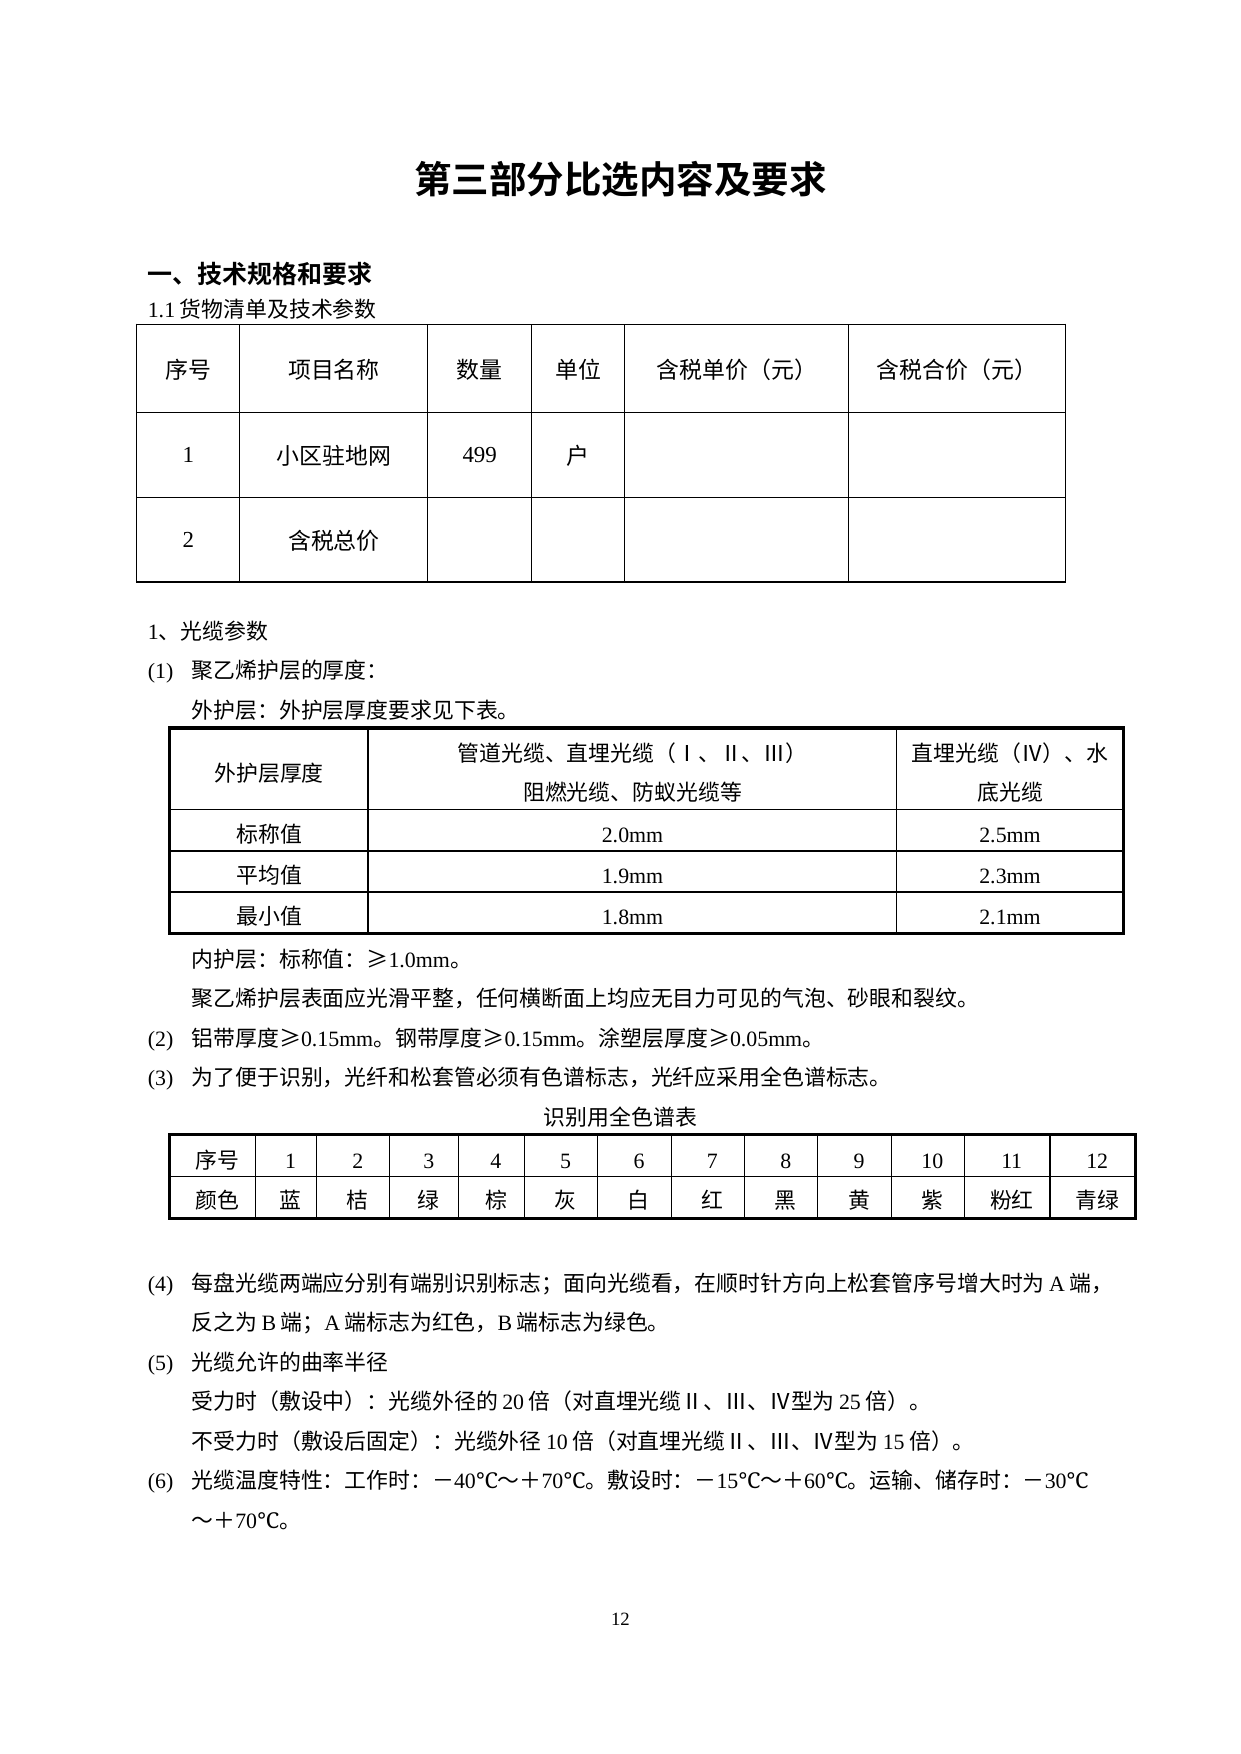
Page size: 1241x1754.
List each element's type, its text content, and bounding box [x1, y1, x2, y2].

table_header 11 [965, 1136, 1049, 1176]
table_header 4 [459, 1136, 524, 1176]
table_header 外护层厚度 [171, 730, 367, 809]
table_header 10 [892, 1136, 964, 1176]
text 外护层：外护层厚度要求见下表。 [191, 687, 1092, 726]
table_cell 2.3mm [897, 852, 1122, 891]
table_cell 平均值 [171, 852, 367, 891]
table_cell 小区驻地网 [240, 413, 427, 497]
table_header 序号 [171, 1136, 255, 1176]
text 不受力时（敷设后固定）：光缆外径10倍（对直埋光缆Ⅱ、Ⅲ、Ⅳ型为15倍）。 [148, 1418, 1092, 1457]
text 1、光缆参数 [148, 608, 1092, 647]
list 铝带厚度≥0.15mm。钢带厚度≥0.15mm。涂塑层厚度≥0.05mm。 [148, 1014, 1092, 1054]
table_cell 桔 [317, 1177, 389, 1217]
list 聚乙烯护层的厚度： [148, 647, 1092, 687]
list 为了便于识别，光纤和松套管必须有色谱标志，光纤应采用全色谱标志。 [148, 1054, 1092, 1094]
table_cell 棕 [459, 1177, 524, 1217]
table_header 5 [525, 1136, 597, 1176]
list 光缆温度特性：工作时：－40℃～＋70℃。敷设时：－15℃～＋60℃。运输、储存时：－30℃～＋70℃。 [148, 1457, 1092, 1536]
table_cell 白 [598, 1177, 671, 1217]
table_cell 1.9mm [369, 852, 896, 891]
table_cell 蓝 [256, 1177, 316, 1217]
table_header 9 [818, 1136, 891, 1176]
table_header 直埋光缆（Ⅳ）、水底光缆 [897, 730, 1122, 809]
table_cell 标称值 [171, 810, 367, 850]
table_header 3 [390, 1136, 458, 1176]
table_cell 2 [137, 498, 239, 581]
table_header 6 [598, 1136, 671, 1176]
table_header 项目名称 [240, 325, 427, 412]
table_header 序号 [137, 325, 239, 412]
text 聚乙烯护层表面应光滑平整，任何横断面上均应无目力可见的气泡、砂眼和裂纹。 [148, 975, 1092, 1014]
table_cell [532, 498, 624, 581]
text 1.1货物清单及技术参数 [148, 292, 1092, 323]
table_header 含税单价（元） [625, 325, 848, 412]
table_header 2 [317, 1136, 389, 1176]
table_cell 绿 [390, 1177, 458, 1217]
table_cell 最小值 [171, 893, 367, 932]
list 光缆允许的曲率半径 [148, 1338, 1092, 1378]
text 内护层：标称值：≥1.0mm。 [148, 935, 1092, 975]
table_cell 2.0mm [369, 810, 896, 850]
table_cell 499 [428, 413, 531, 497]
table_cell 紫 [892, 1177, 964, 1217]
table_header 12 [1051, 1136, 1134, 1176]
table_cell 黑 [745, 1177, 817, 1217]
table_header 数量 [428, 325, 531, 412]
table_cell 2.5mm [897, 810, 1122, 850]
table_cell 颜色 [171, 1177, 255, 1217]
table_cell 含税总价 [240, 498, 427, 581]
table_cell 2.1mm [897, 893, 1122, 932]
table_cell 粉红 [965, 1177, 1049, 1217]
table_cell 青绿 [1051, 1177, 1134, 1217]
table_cell [625, 498, 848, 581]
table_header 7 [672, 1136, 744, 1176]
table_header 含税合价（元） [849, 325, 1065, 412]
text 第三部分比选内容及要求 [148, 150, 1092, 204]
list 每盘光缆两端应分别有端别识别标志；面向光缆看，在顺时针方向上松套管序号增大时为A端，反之为B端；A端标志为红色，B端标志为绿色。 [148, 1259, 1092, 1338]
table_cell 红 [672, 1177, 744, 1217]
table_header 1 [256, 1136, 316, 1176]
text 受力时（敷设中）：光缆外径的20倍（对直埋光缆Ⅱ、Ⅲ、Ⅳ型为25倍）。 [148, 1378, 1092, 1418]
table_cell 黄 [818, 1177, 891, 1217]
table_header 管道光缆、直埋光缆（Ⅰ、Ⅱ、Ⅲ） 阻燃光缆、防蚁光缆等 [369, 730, 896, 809]
table_cell [428, 498, 531, 581]
table_header 8 [745, 1136, 817, 1176]
text 识别用全色谱表 [148, 1094, 1092, 1133]
table_cell 户 [532, 413, 624, 497]
table_cell 灰 [525, 1177, 597, 1217]
text 一、技术规格和要求 [148, 248, 1092, 292]
table_header 单位 [532, 325, 624, 412]
table_cell 1.8mm [369, 893, 896, 932]
table_cell [625, 413, 848, 497]
table_cell [849, 413, 1065, 497]
table_cell 1 [137, 413, 239, 497]
table_cell [849, 498, 1065, 581]
